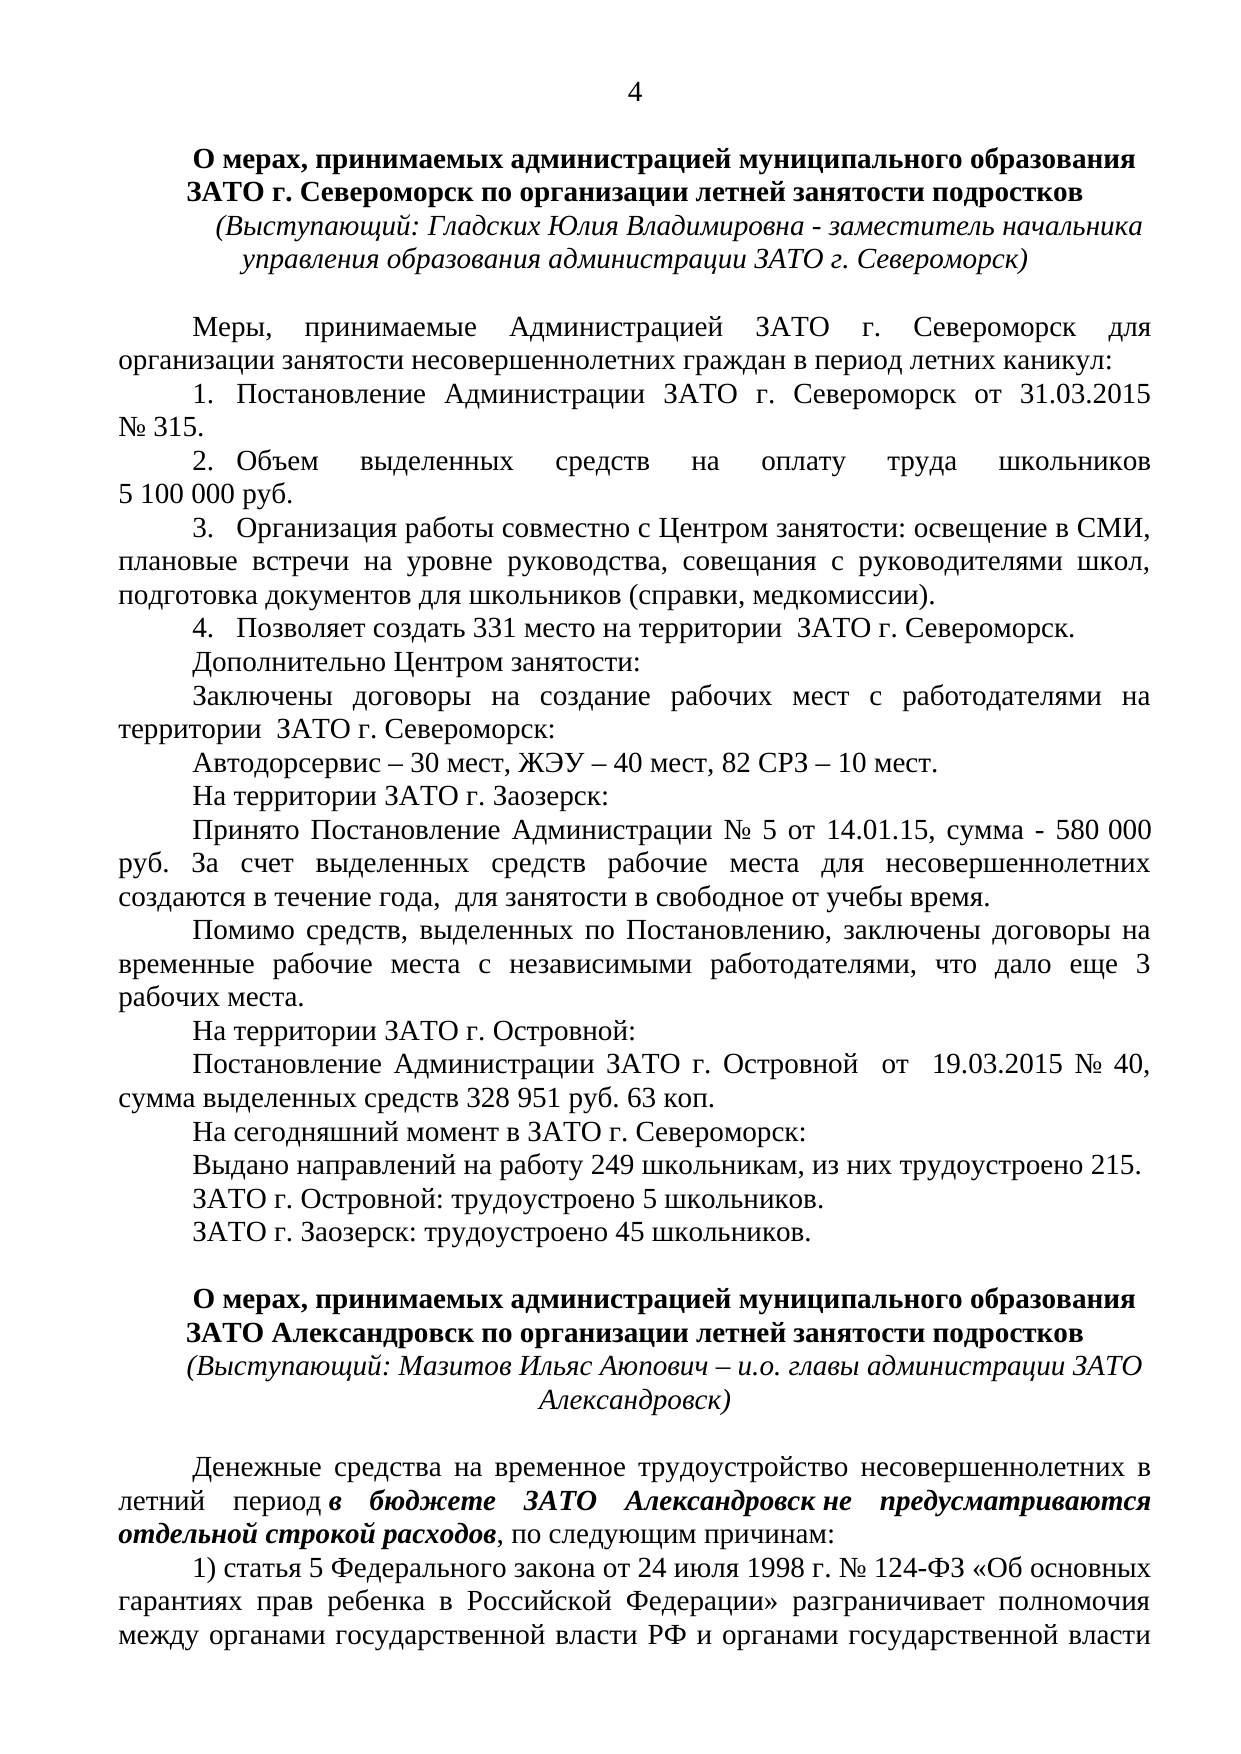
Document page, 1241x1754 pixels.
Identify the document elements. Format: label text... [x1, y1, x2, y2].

list Объем выделенных средств на оплату труда школьников 5 100 000 руб. [118, 443, 1152, 510]
text Автодорсервис – 30 мест, ЖЭУ – 40 мест, 82 СРЗ – 10 мест. [118, 745, 1152, 778]
text Выдано направлений на работу 249 школьникам, из них трудоустроено 215. [118, 1147, 1152, 1181]
text Помимо средств, выделенных по Постановлению, заключены договоры на временные рабочие места с независимыми работодателями, что дало еще 3 рабочих места. [118, 912, 1152, 1013]
text Принято Постановление Администрации № 5 от 14.01.15, сумма - 580 000 руб. За счет выделенных средств рабочие места для несовершеннолетних создаются в течение года, для занятости в свободное от учебы время. [118, 812, 1152, 912]
text ЗАТО г. Заозерск: трудоустроено 45 школьников. [118, 1214, 1152, 1248]
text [118, 1449, 1152, 1650]
text На сегодняшний момент в ЗАТО г. Североморск: [118, 1114, 1152, 1147]
text Заключены договоры на создание рабочих мест с работодателями на территории ЗАТО г. Североморск: [118, 678, 1152, 745]
text О мерах, принимаемых администрацией муниципального образования ЗАТО г. Североморск по организации летней занятости подростков [118, 141, 1152, 208]
text О мерах, принимаемых администрацией муниципального образования ЗАТО Александровск по организации летней занятости подростков [118, 1281, 1152, 1348]
text На территории ЗАТО г. Заозерск: [118, 778, 1152, 812]
list Постановление Администрации ЗАТО г. Североморск от 31.03.2015 № 315. [118, 376, 1152, 443]
text Дополнительно Центром занятости: [118, 644, 1152, 678]
text (Выступающий: Гладских Юлия Владимировна - заместитель начальника управления образования администрации ЗАТО г. Североморск) [118, 208, 1152, 275]
list Позволяет создать 331 место на территории ЗАТО г. Североморск. [118, 611, 1152, 644]
text (Выступающий: Мазитов Ильяс Аюпович – и.о. главы администрации ЗАТО Александровск) [118, 1348, 1152, 1416]
list Организация работы совместно с Центром занятости: освещение в СМИ, плановые встречи на уровне руководства, совещания с руководителями школ, подготовка документов для школьников (справки, медкомиссии). [118, 510, 1152, 611]
text ЗАТО г. Островной: трудоустроено 5 школьников. [118, 1181, 1152, 1214]
text Меры, принимаемые Администрацией ЗАТО г. Североморск для организации занятости несовершеннолетних граждан в период летних каникул: [118, 309, 1152, 376]
text На территории ЗАТО г. Островной: [118, 1013, 1152, 1047]
text Постановление Администрации ЗАТО г. Островной от 19.03.2015 № 40, сумма выделенных средств 328 951 руб. 63 коп. [118, 1047, 1152, 1114]
